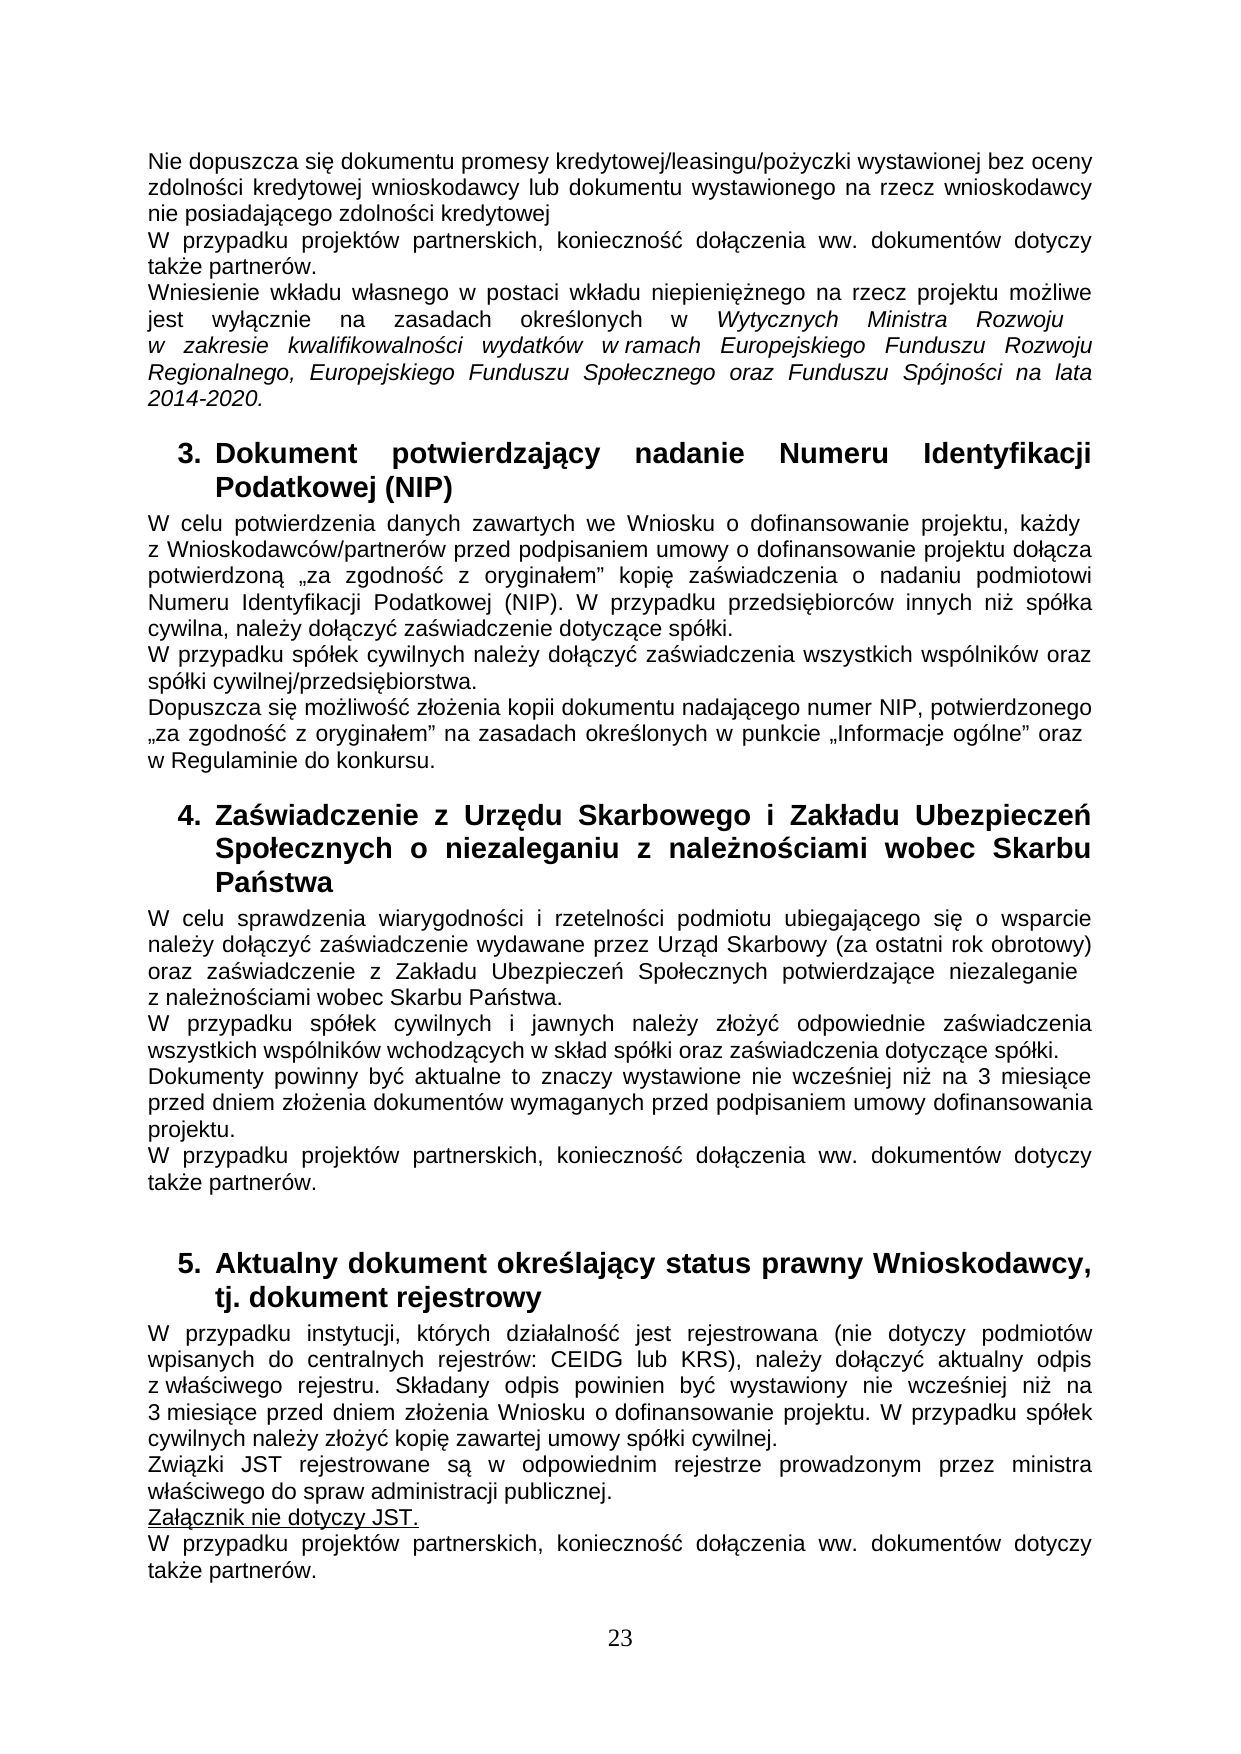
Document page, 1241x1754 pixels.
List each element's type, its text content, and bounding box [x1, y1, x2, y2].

text Nie dopuszcza się dokumentu promesy kredytowej/leasingu/pożyczki wystawionej bez oceny zdolności kredytowej wnioskodawcy lub dokumentu wystawionego na rzecz wnioskodawcy nie posiadającego zdolności kredytowej [148, 148, 1093, 227]
text W celu potwierdzenia danych zawartych we Wniosku o dofinansowanie projektu, każdy z Wnioskodawców/partnerów przed podpisaniem umowy o dofinansowanie projektu dołącza potwierdzoną „za zgodność z oryginałem” kopię zaświadczenia o nadaniu podmiotowi Numeru Identyfikacji Podatkowej (NIP). W przypadku przedsiębiorców innych niż spółka cywilna, należy dołączyć zaświadczenie dotyczące spółki. [148, 509, 1093, 641]
subtitle Zaświadczenie z Urzędu Skarbowego i Zakładu Ubezpieczeń Społecznych o niezaleganiu z należnościami wobec Skarbu Państwa [177, 798, 1093, 899]
text W przypadku projektów partnerskich, konieczność dołączenia ww. dokumentów dotyczy także partnerów. [148, 227, 1093, 279]
text W przypadku projektów partnerskich, konieczność dołączenia ww. dokumentów dotyczy także partnerów. [148, 1142, 1093, 1195]
text W przypadku projektów partnerskich, konieczność dołączenia ww. dokumentów dotyczy także partnerów. [148, 1530, 1093, 1583]
text W przypadku instytucji, których działalność jest rejestrowana (nie dotyczy podmiotów wpisanych do centralnych rejestrów: CEIDG lub KRS), należy dołączyć aktualny odpis z właściwego rejestru. Składany odpis powinien być wystawiony nie wcześniej niż na 3 miesiące przed dniem złożenia Wniosku o dofinansowanie projektu. W przypadku spółek cywilnych należy złożyć kopię zawartej umowy spółki cywilnej. [148, 1319, 1093, 1451]
text Dokumenty powinny być aktualne to znaczy wystawione nie wcześniej niż na 3 miesiące przed dniem złożenia dokumentów wymaganych przed podpisaniem umowy dofinansowania projektu. [148, 1063, 1093, 1142]
text Załącznik nie dotyczy JST. [148, 1504, 1093, 1530]
subtitle Dokument potwierdzający nadanie Numeru Identyfikacji Podatkowej (NIP) [177, 436, 1093, 503]
text Wniesienie wkładu własnego w postaci wkładu niepieniężnego na rzecz projektu możliwe jest wyłącznie na zasadach określonych w Wytycznych Ministra Rozwoju w zakresie kwalifikowalności wydatków w ramach Europejskiego Funduszu Rozwoju Regionalnego, Europejskiego Funduszu Społecznego oraz Funduszu Spójności na lata 2014-2020. [148, 279, 1093, 411]
text Dopuszcza się możliwość złożenia kopii dokumentu nadającego numer NIP, potwierdzonego „za zgodność z oryginałem” na zasadach określonych w punkcie „Informacje ogólne” oraz w Regulaminie do konkursu. [148, 694, 1093, 773]
text W przypadku spółek cywilnych należy dołączyć zaświadczenia wszystkich wspólników oraz spółki cywilnej/przedsiębiorstwa. [148, 641, 1093, 694]
text W przypadku spółek cywilnych i jawnych należy złożyć odpowiednie zaświadczenia wszystkich wspólników wchodzących w skład spółki oraz zaświadczenia dotyczące spółki. [148, 1010, 1093, 1063]
text Związki JST rejestrowane są w odpowiednim rejestrze prowadzonym przez ministra właściwego do spraw administracji publicznej. [148, 1451, 1093, 1504]
text W celu sprawdzenia wiarygodności i rzetelności podmiotu ubiegającego się o wsparcie należy dołączyć zaświadczenie wydawane przez Urząd Skarbowy (za ostatni rok obrotowy) oraz zaświadczenie z Zakładu Ubezpieczeń Społecznych potwierdzające niezaleganie z należnościami wobec Skarbu Państwa. [148, 905, 1093, 1010]
list Aktualny dokument określający status prawny Wnioskodawcy, tj. dokument rejestrowy [177, 1246, 1093, 1313]
